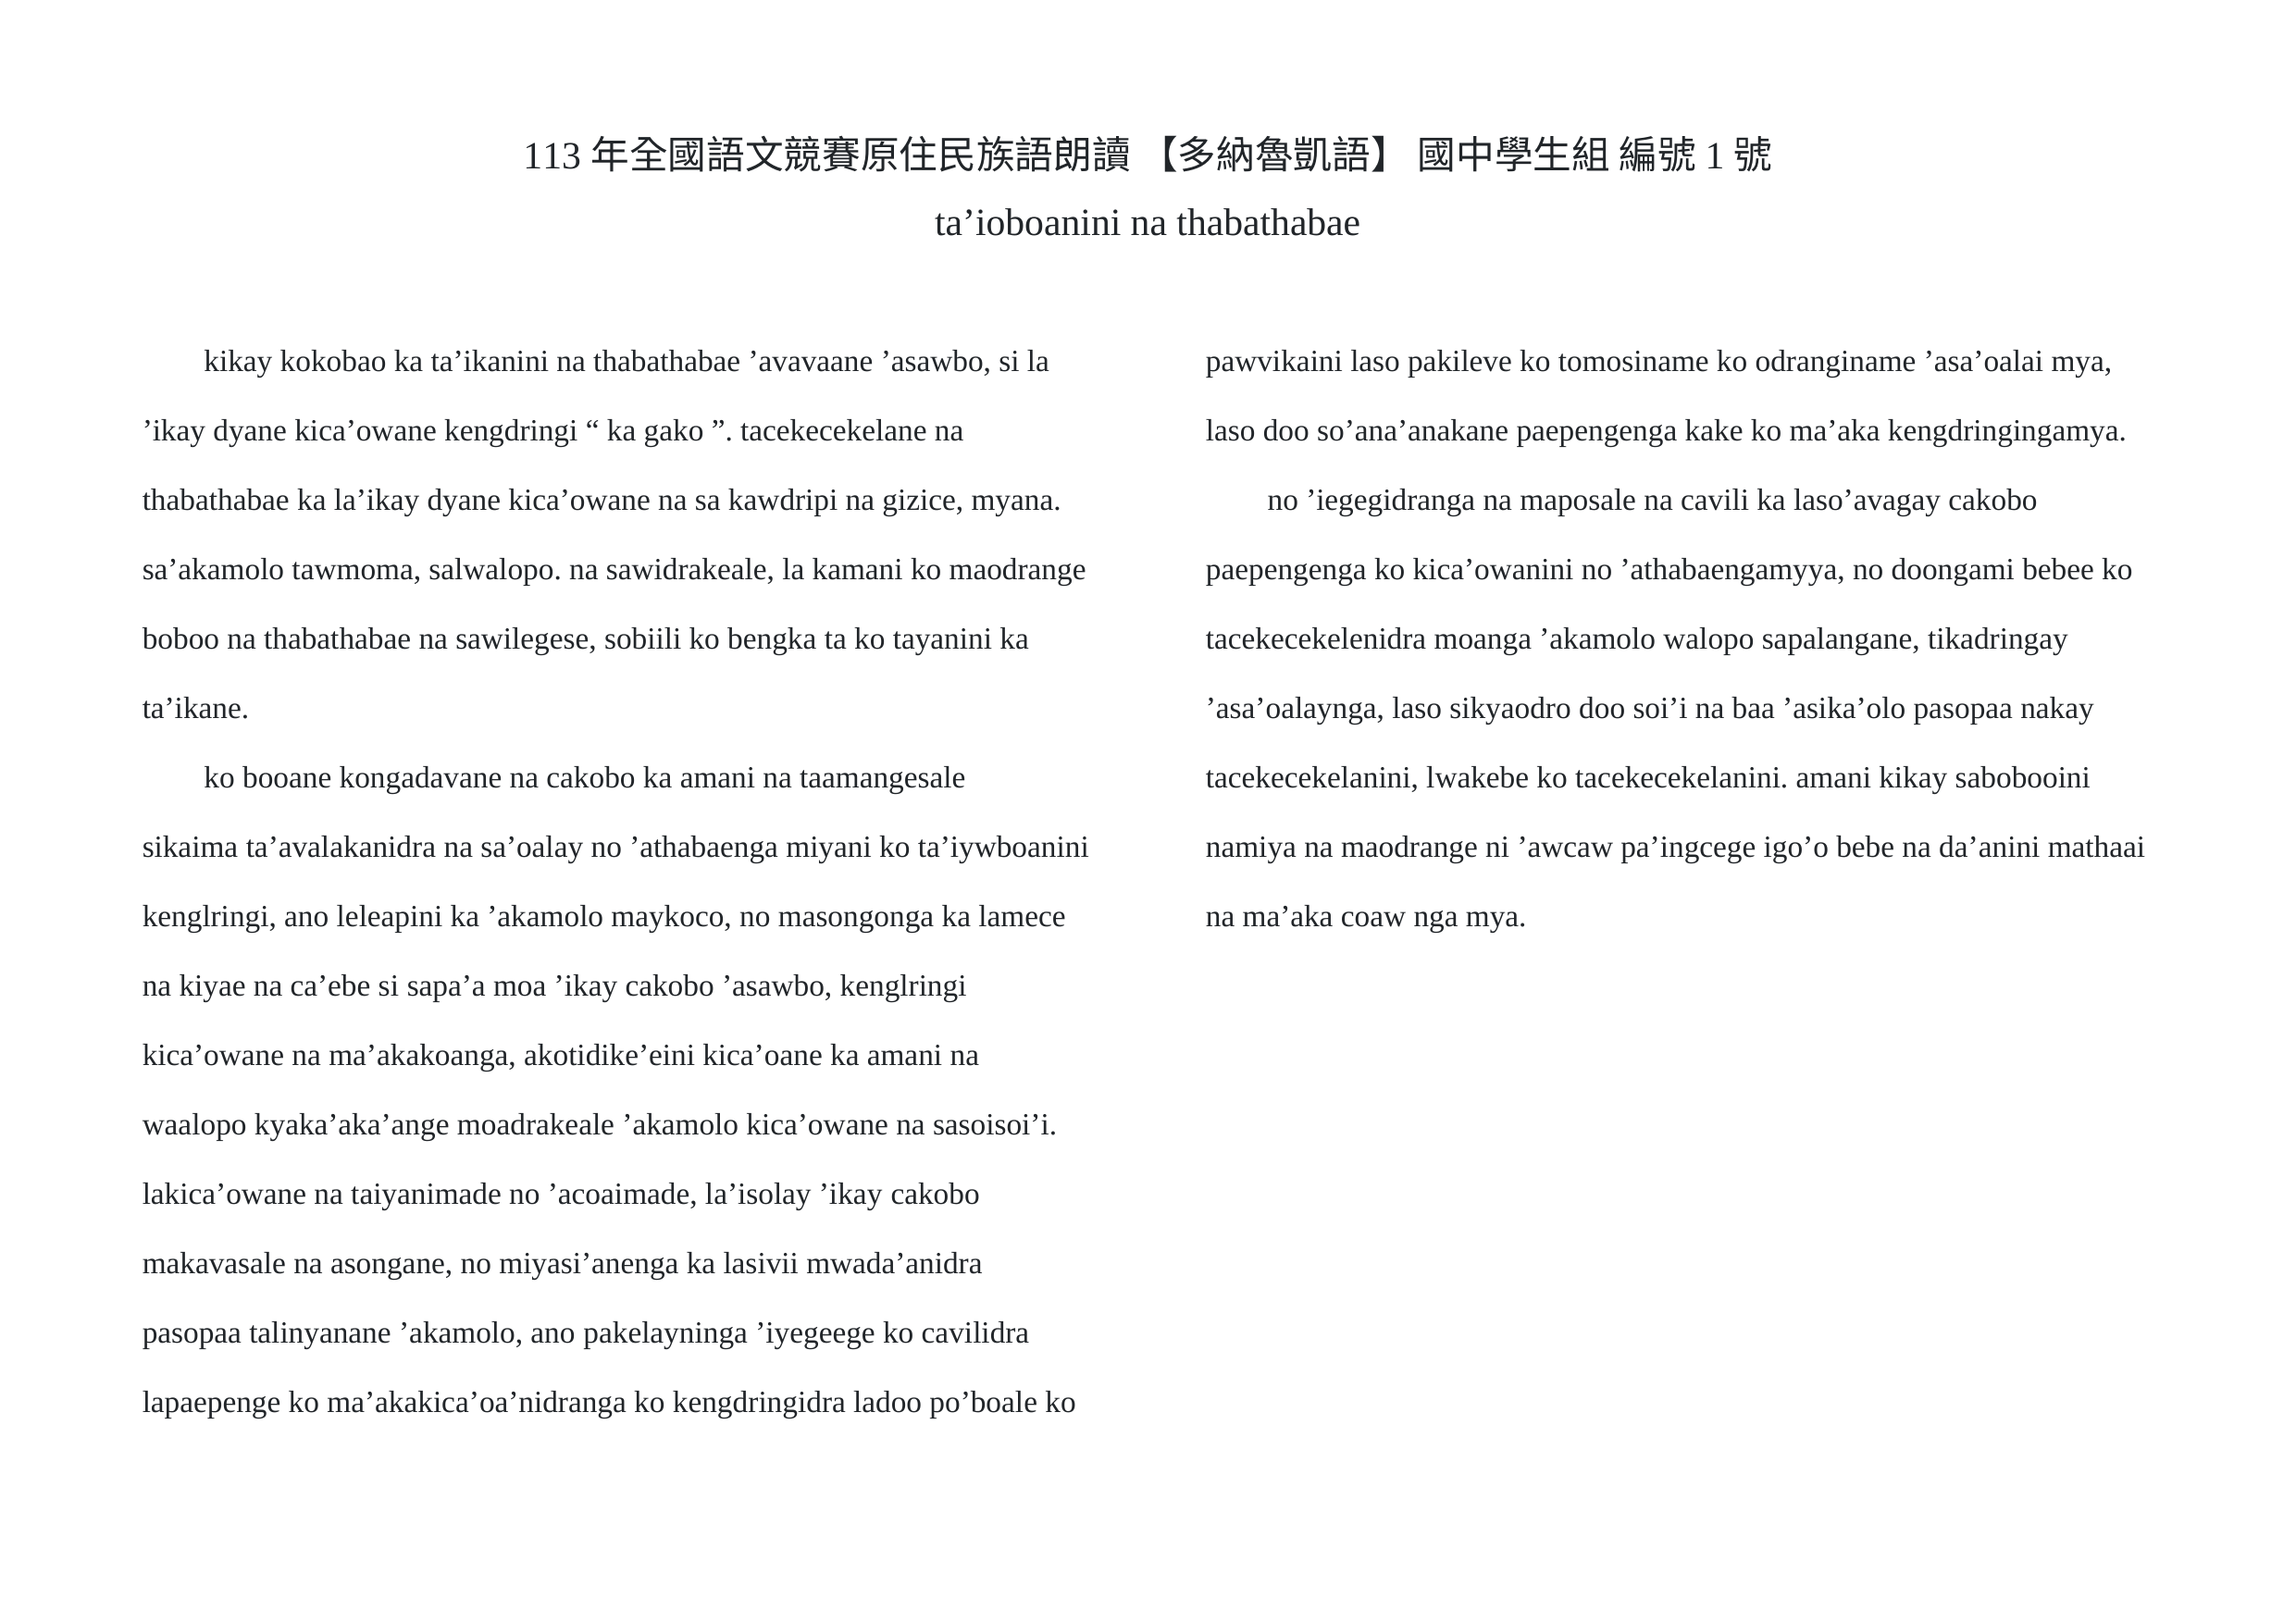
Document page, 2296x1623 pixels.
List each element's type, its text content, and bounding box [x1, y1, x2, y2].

text 113 年全國語文競賽原住民族語朗讀 【多納魯凱語】 國中學生組 編號 1 號 [142, 118, 2153, 187]
text ta’ioboanini na thabathabae [142, 187, 2153, 256]
text ko booane kongadavane na cakobo ka amani na taamangesale sikaima ta’avalakanidra na sa’oalay no ’athabaenga miyani ko ta’iywboanini kenglringi, ano leleapini ka ’akamolo maykoco, no masongonga ka lamece na kiyae na ca’ebe si sapa’a moa ’ikay cakobo ’asawbo, kenglringi kica’owane na ma’akakoanga, akotidike’eini kica’oane ka amani na waalopo kyaka’aka’ange moadrakeale ’akamolo kica’owane na sasoisoi’i. lakica’owane na taiyanimade no ’acoaimade, la’isolay ’ikay cakobo makavasale na asongane, no miyasi’anenga ka lasivii mwada’anidra pasopaa talinyanane ’akamolo, ano pakelayninga ’iyegeege ko cavilidra lapaepenge ko ma’akakica’oa’nidranga ko kengdringidra ladoo po’boale ko pawvikaini laso pakileve ko tomosiname ko odranginame ’asa’oalai mya, laso doo so’ana’anakane paepengenga kake ko ma’aka kengdringingamya. [1206, 326, 2153, 465]
text no ’iegegidranga na maposale na cavili ka laso’avagay cakobo paepengenga ko kica’owanini no ’athabaengamyya, no doongami bebee ko tacekecekelenidra moanga ’akamolo walopo sapalangane, tikadringay ’asa’oalaynga, laso sikyaodro doo soi’i na baa ’asika’olo pasopaa nakay tacekecekelanini, lwakebe ko tacekecekelanini. amani kikay sabobooini namiya na maodrange ni ’awcaw pa’ingcege igo’o bebe na da’anini mathaai na ma’aka coaw nga mya. [1206, 465, 2153, 950]
text kikay kokobao ka ta’ikanini na thabathabae ’avavaane ’asawbo, si la ’ikay dyane kica’owane kengdringi “ ka gako ”. tacekecekelane na thabathabae ka la’ikay dyane kica’owane na sa kawdripi na gizice, myana. sa’akamolo tawmoma, salwalopo. na sawidrakeale, la kamani ko maodrange boboo na thabathabae na sawilegese, sobiili ko bengka ta ko tayanini ka ta’ikane. [142, 326, 1090, 742]
text ko booane kongadavane na cakobo ka amani na taamangesale sikaima ta’avalakanidra na sa’oalay no ’athabaenga miyani ko ta’iywboanini kenglringi, ano leleapini ka ’akamolo maykoco, no masongonga ka lamece na kiyae na ca’ebe si sapa’a moa ’ikay cakobo ’asawbo, kenglringi kica’owane na ma’akakoanga, akotidike’eini kica’oane ka amani na waalopo kyaka’aka’ange moadrakeale ’akamolo kica’owane na sasoisoi’i. lakica’owane na taiyanimade no ’acoaimade, la’isolay ’ikay cakobo makavasale na asongane, no miyasi’anenga ka lasivii mwada’anidra pasopaa talinyanane ’akamolo, ano pakelayninga ’iyegeege ko cavilidra lapaepenge ko ma’akakica’oa’nidranga ko kengdringidra ladoo po’boale ko pawvikaini laso pakileve ko tomosiname ko odranginame ’asa’oalai mya, laso doo so’ana’anakane paepengenga kake ko ma’aka kengdringingamya. [142, 742, 1090, 1436]
